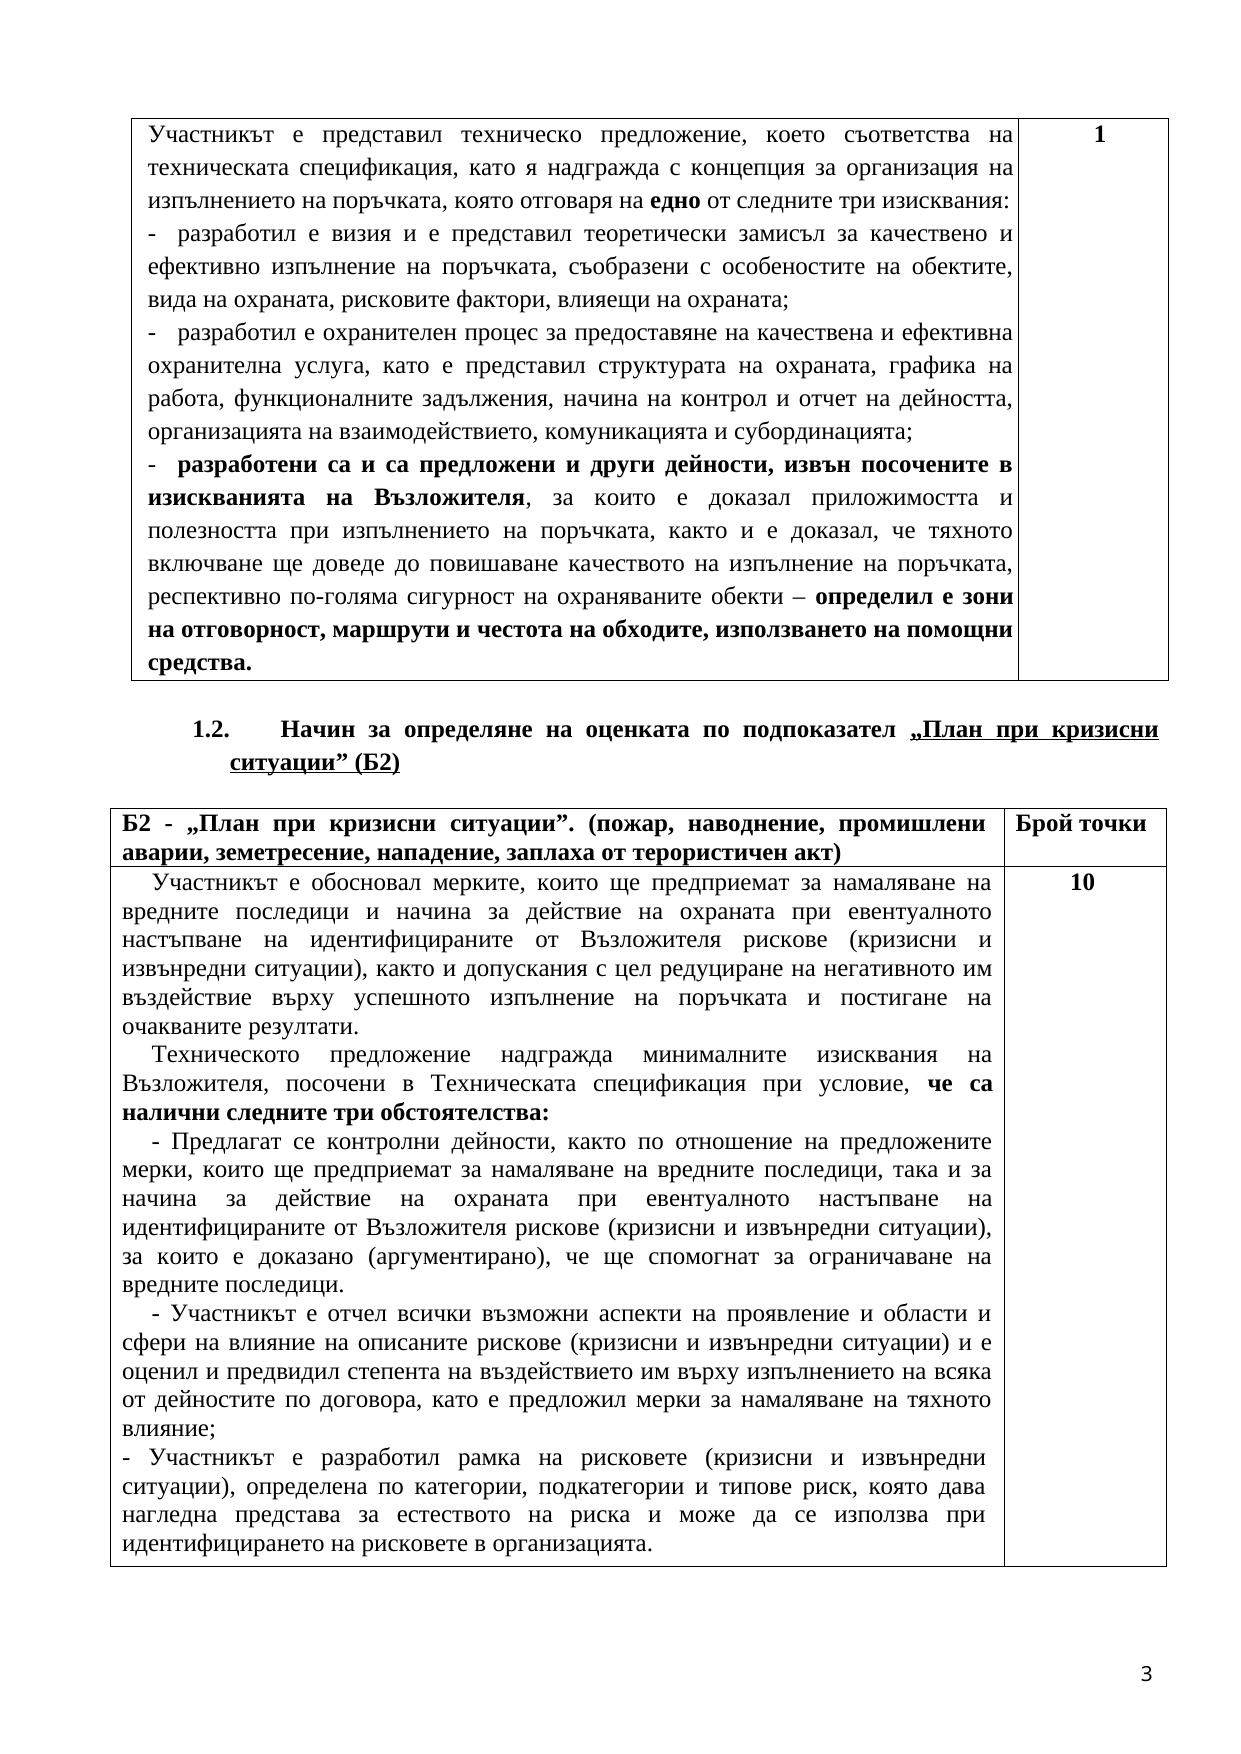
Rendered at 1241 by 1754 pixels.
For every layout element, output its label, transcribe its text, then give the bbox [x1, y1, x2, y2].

table_cell 1 [1019, 119, 1168, 680]
list Начин за определяне на оценката по подпоказател „План при кризисни ситуации” (Б2) [192, 714, 1159, 776]
table_cell Участникът е обосновал мерките, които ще предприемат за намаляване на вредните последици и начина за действие на охраната при евентуалното настъпване на идентифицираните от Възложителя рискове (кризисни и извънредни ситуации), както и допускания с цел редуциране на негативното им въздействие върху успешното изпълнение на поръчката и постигане на очакваните резултати. Техническото предложение надгражда минималните изисквания на Възложителя, посочени в Техническата спецификация при условие, че са налични следните три обстоятелства: - Предлагат се контролни дейности, както по отношение на предложените мерки, които ще предприемат за намаляване на вредните последици, така и за начина за действие на охраната при евентуалното настъпване на идентифицираните от Възложителя рискове (кризисни и извънредни ситуации), за които е доказано (аргументирано), че ще спомогнат за ограничаване на вредните последици. - Участникът е отчел всички възможни аспекти на проявление и области и сфери на влияние на описаните рискове (кризисни и извънредни ситуации) и е оценил и предвидил степента на въздействието им върху изпълнението на всяка от дейностите по договора, като е предложил мерки за намаляване на тяхното влияние; - Участникът е разработил рамка на рисковете (кризисни и извънредни ситуации), определена по категории, подкатегории и типове риск, която дава нагледна представа за естеството на риска и може да се използва при идентифицирането на рисковете в организацията. [111, 867, 1004, 1566]
table_cell 10 [1005, 867, 1166, 1566]
table_header Брой точки [1005, 809, 1166, 866]
table_header Б2 - „План при кризисни ситуации”. (пожар, наводнение, промишлени аварии, земетресение, нападение, заплаха от терористичен акт) [111, 809, 1004, 866]
table_cell Участникът е представил техническо предложение, което съответства на техническата спецификация, като я надгражда с концепция за организация на изпълнението на поръчката, която отговаря на едно от следните три изисквания: разработил е визия и е представил теоретически замисъл за качествено и ефективно изпълнение на поръчката, съобразени с особеностите на обектите, вида на охраната, рисковите фактори, влияещи на охраната; разработил е охранителен процес за предоставяне на качествена и ефективна охранителна услуга, като е представил структурата на охраната, графика на работа, функционалните задължения, начина на контрол и отчет на дейността, организацията на взаимодействието, комуникацията и субординацията; разработени са и са предложени и други дейности, извън посочените в изискванията на Възложителя, за които е доказал приложимостта и полезността при изпълнението на поръчката, както и е доказал, че тяхното включване ще доведе до повишаване качеството на изпълнение на поръчката, респективно по-голяма сигурност на охраняваните обекти – определил е зони на отговорност, маршрути и честота на обходите, използването на помощни средства. [132, 119, 1018, 680]
